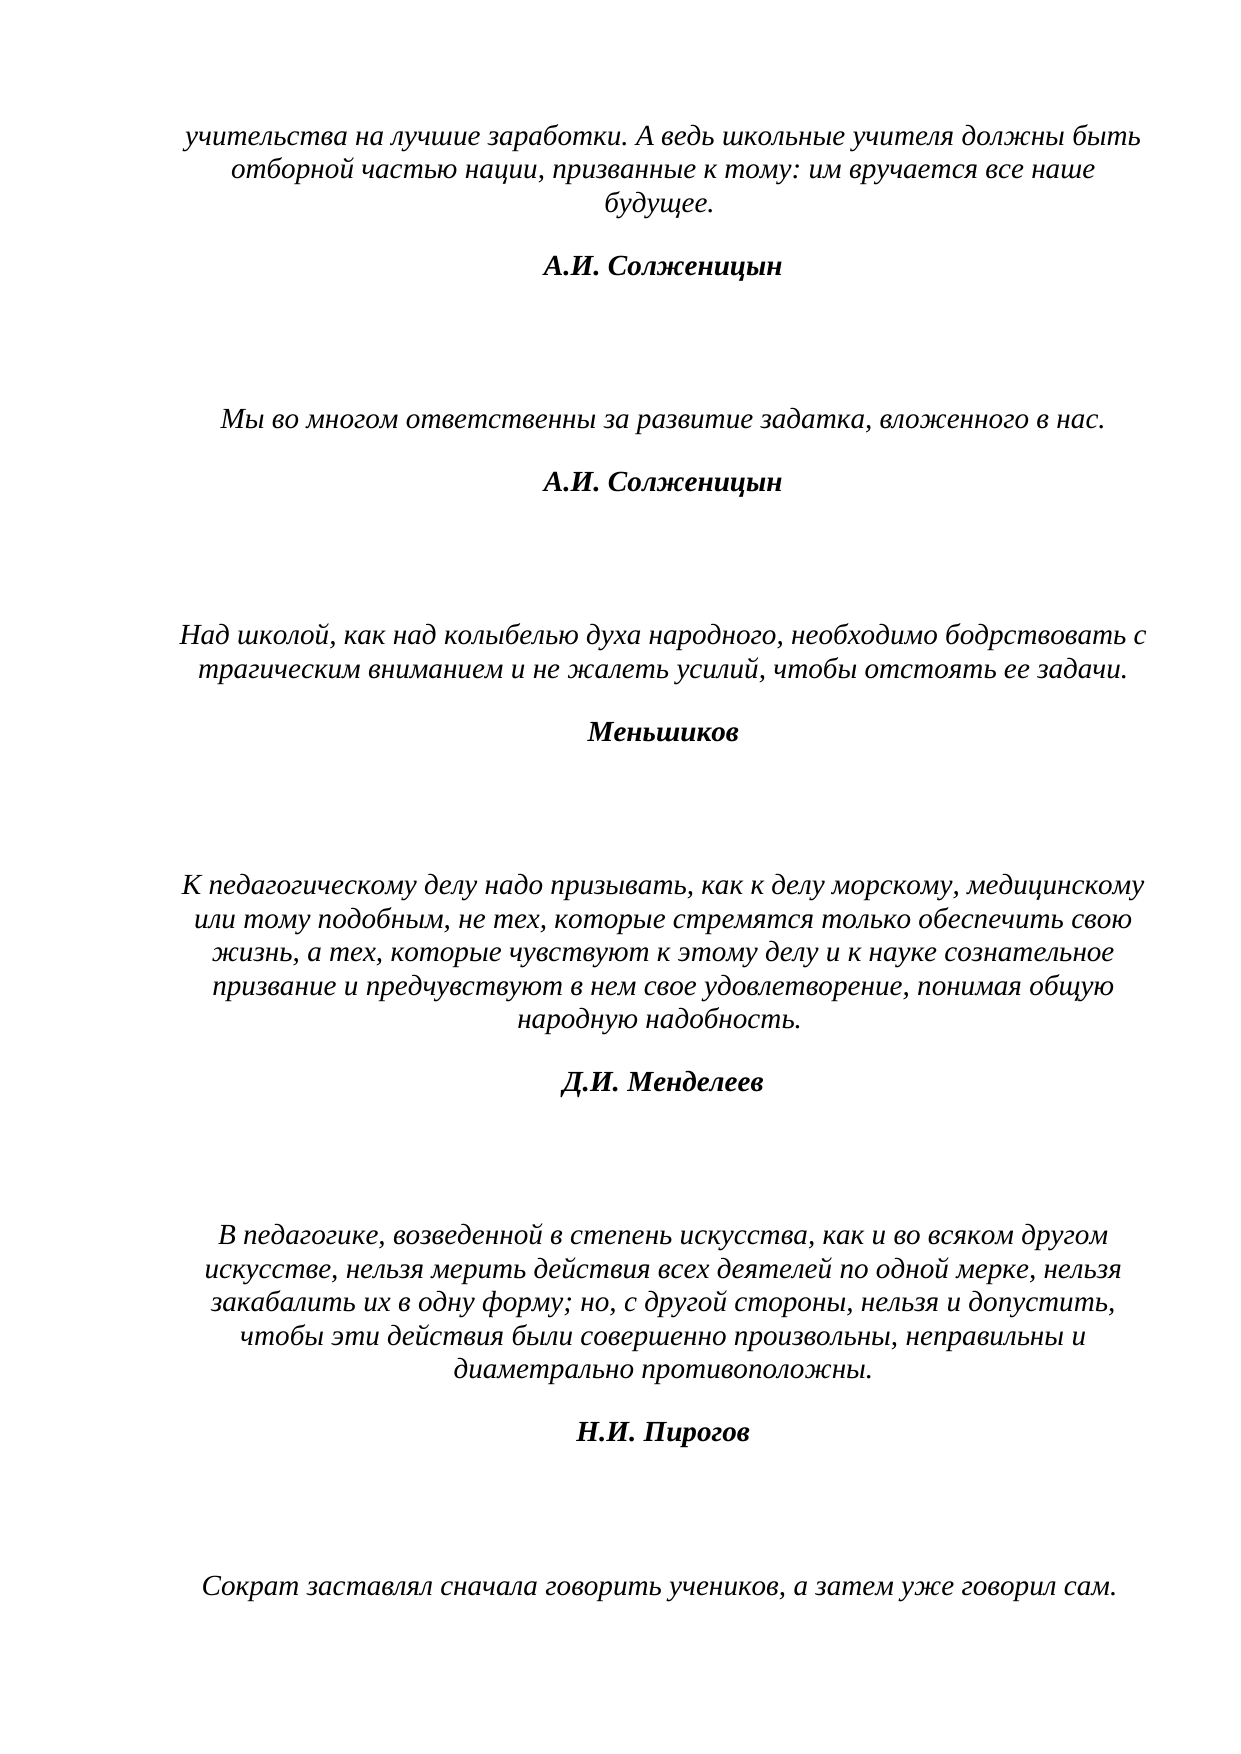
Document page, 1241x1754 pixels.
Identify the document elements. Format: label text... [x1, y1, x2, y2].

text А.И. Солженицын [177, 248, 1152, 281]
text К педагогическому делу надо призывать, как к делу морскому, медицинскому или тому подобным, не тех, которые стремятся только обеспечить свою жизнь, а тех, которые чувствуют к этому делу и к науке сознательное призвание и предчувствуют в нем свое удовлетворение, понимая общую народную надобность. [177, 867, 1152, 1035]
text А.И. Солженицын [177, 464, 1152, 498]
text В педагогике, возведенной в степень искусства, как и во всяком другом искусстве, нельзя мерить действия всех деятелей по одной мерке, нельзя закабалить их в одну форму; но, с другой стороны, нельзя и допустить, чтобы эти действия были совершенно произвольны, неправильны и диаметрально противоположны. [177, 1217, 1152, 1385]
text Д.И. Менделеев [177, 1064, 1152, 1098]
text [177, 118, 1152, 219]
text Н.И. Пирогов [177, 1414, 1152, 1448]
text Над школой, как над колыбелью духа народного, необходимо бодрствовать с трагическим вниманием и не жалеть усилий, чтобы отстоять ее задачи. [177, 617, 1152, 684]
text Мы во многом ответственны за развитие задатка, вложенного в нас. [177, 401, 1152, 435]
text Сократ заставлял сначала говорить учеников, а затем уже говорил сам. [177, 1568, 1152, 1601]
text Меньшиков [177, 714, 1152, 747]
